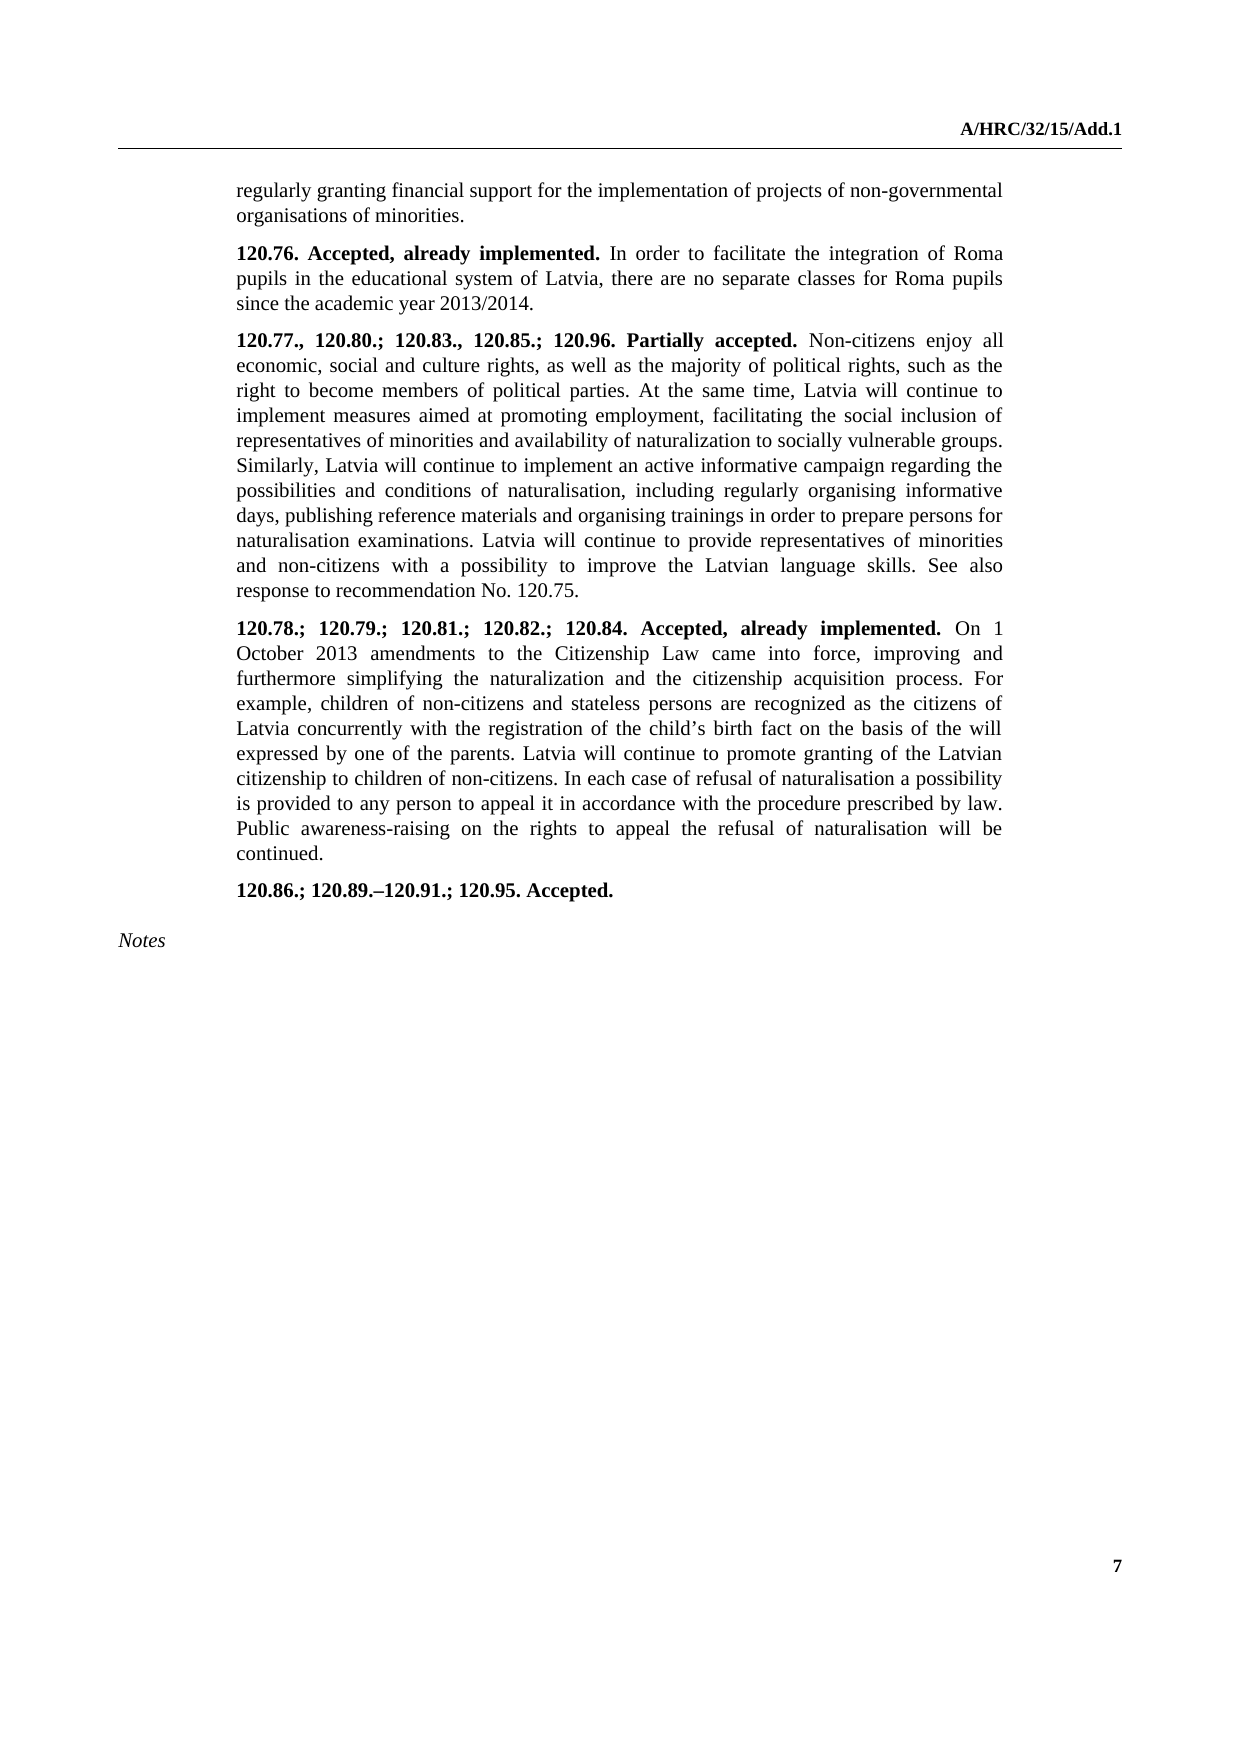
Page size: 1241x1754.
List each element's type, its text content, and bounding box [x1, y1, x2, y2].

text 120.78.; 120.79.; 120.81.; 120.82.; 120.84. Accepted, already implemented. On 1 October 2013 amendments to the Citizenship Law came into force, improving and furthermore simplifying the naturalization and the citizenship acquisition process. For example, children of non-citizens and stateless persons are recognized as the citizens of Latvia concurrently with the registration of the child’s birth fact on the basis of the will expressed by one of the parents. Latvia will continue to promote granting of the Latvian citizenship to children of non-citizens. In each case of refusal of naturalisation a possibility is provided to any person to appeal it in accordance with the procedure prescribed by law. Public awareness-raising on the rights to appeal the refusal of naturalisation will be continued. [236, 615, 1004, 865]
text 120.86.; 120.89.–120.91.; 120.95. Accepted. [236, 877, 1004, 902]
text Notes [118, 927, 1004, 952]
text 120.77., 120.80.; 120.83., 120.85.; 120.96. Partially accepted. Non-citizens enjoy all economic, social and culture rights, as well as the majority of political rights, such as the right to become members of political parties. At the same time, Latvia will continue to implement measures aimed at promoting employment, facilitating the social inclusion of representatives of minorities and availability of naturalization to socially vulnerable groups. Similarly, Latvia will continue to implement an active informative campaign regarding the possibilities and conditions of naturalisation, including regularly organising informative days, publishing reference materials and organising trainings in order to prepare persons for naturalisation examinations. Latvia will continue to provide representatives of minorities and non-citizens with a possibility to improve the Latvian language skills. See also response to recommendation No. 120.75. [236, 327, 1004, 602]
text 120.76. Accepted, already implemented. In order to facilitate the integration of Roma pupils in the educational system of Latvia, there are no separate classes for Roma pupils since the academic year 2013/2014. [236, 240, 1004, 315]
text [236, 177, 1004, 227]
